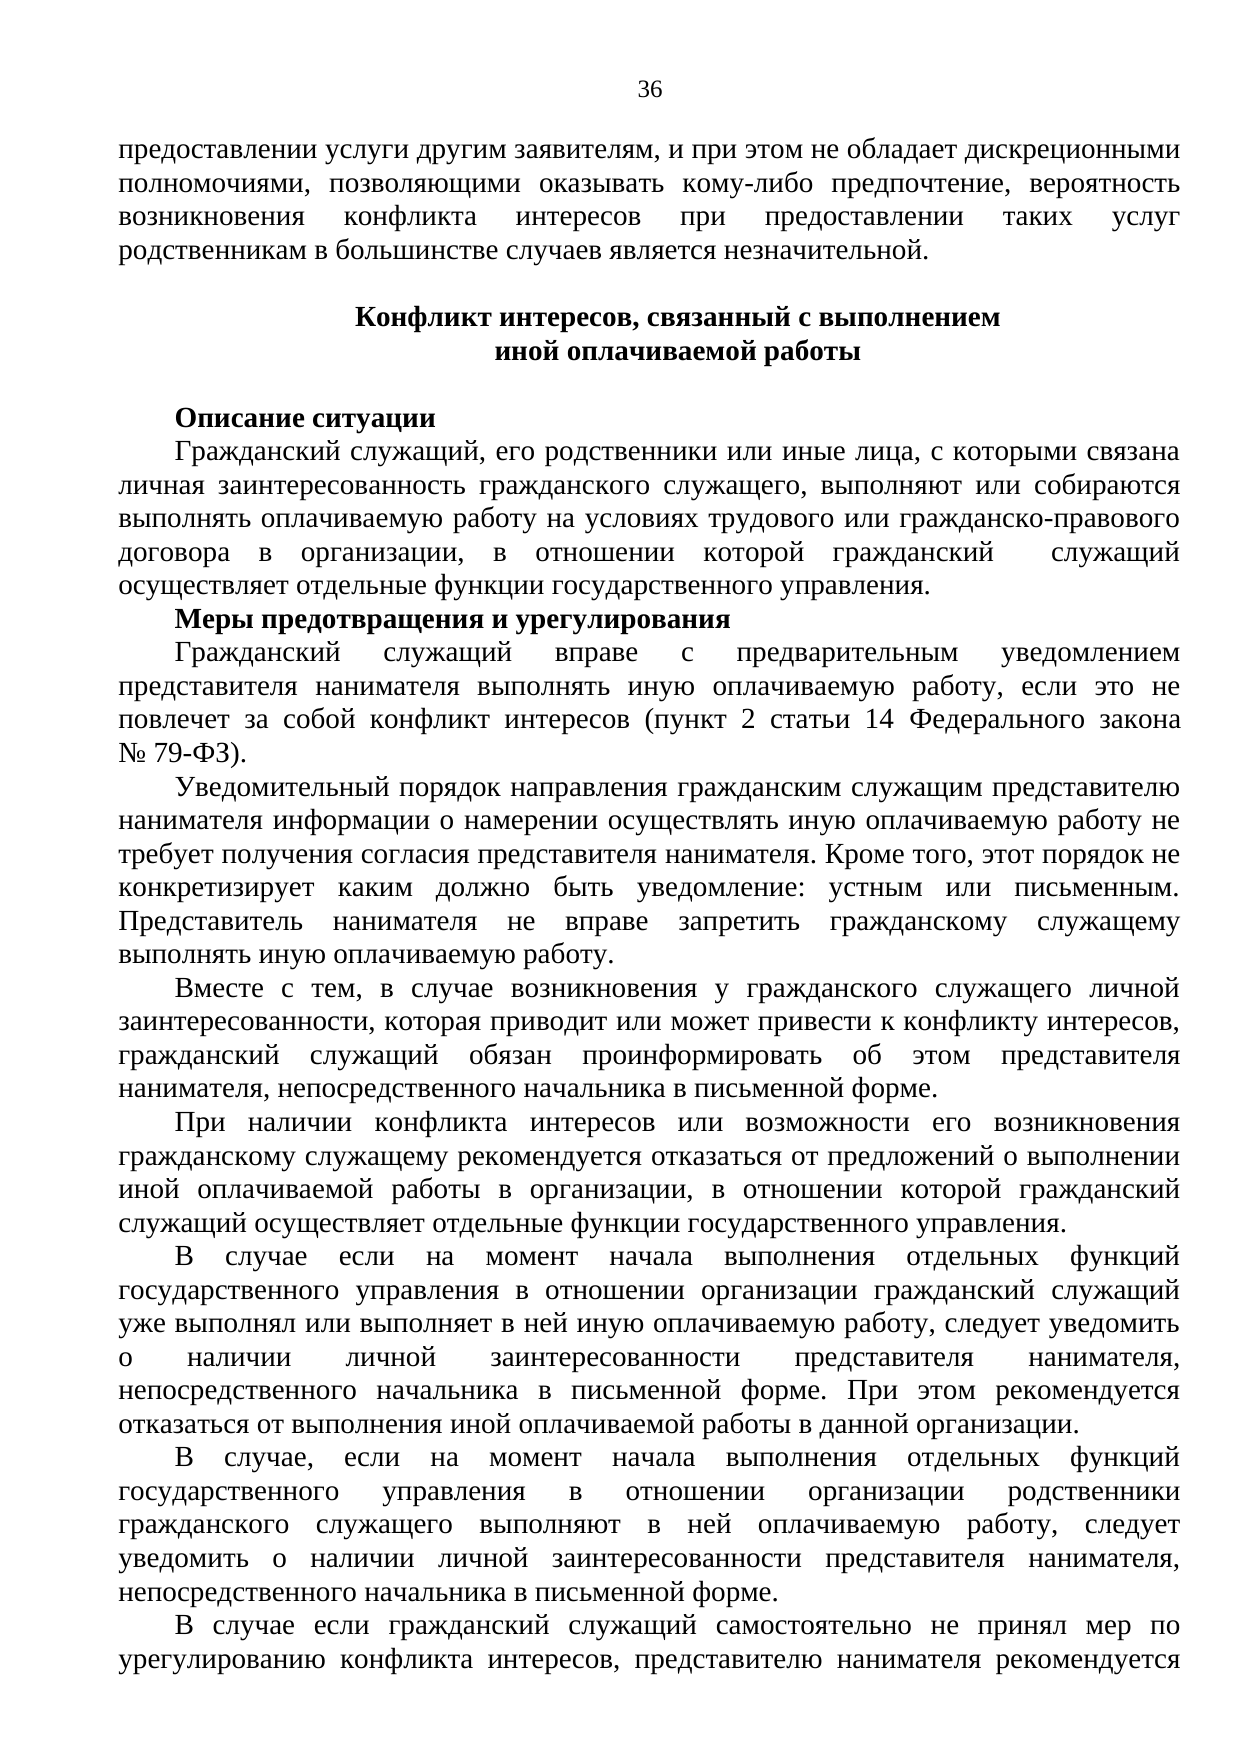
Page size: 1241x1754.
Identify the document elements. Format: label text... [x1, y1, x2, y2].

text Описание ситуации [118, 400, 1181, 433]
text При наличии конфликта интересов или возможности его возникновения гражданскому служащему рекомендуется отказаться от предложений о выполнении иной оплачиваемой работы в организации, в отношении которой гражданский служащий осуществляет отдельные функции государственного управления. [118, 1104, 1181, 1238]
text Гражданский служащий, его родственники или иные лица, с которыми связана личная заинтересованность гражданского служащего, выполняют или собираются выполнять оплачиваемую работу на условиях трудового или гражданско-правового договора в организации, в отношении которой гражданский служащий осуществляет отдельные функции государственного управления. [118, 433, 1181, 601]
text В случае если на момент начала выполнения отдельных функций государственного управления в отношении организации гражданский служащий уже выполнял или выполняет в ней иную оплачиваемую работу, следует уведомить о наличии личной заинтересованности представителя нанимателя, непосредственного начальника в письменной форме. При этом рекомендуется отказаться от выполнения иной оплачиваемой работы в данной организации. [118, 1238, 1181, 1439]
text иной оплачиваемой работы [118, 333, 1181, 366]
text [118, 1607, 1181, 1674]
text Вместе с тем, в случае возникновения у гражданского служащего личной заинтересованности, которая приводит или может привести к конфликту интересов, гражданский служащий обязан проинформировать об этом представителя нанимателя, непосредственного начальника в письменной форме. [118, 970, 1181, 1104]
text В случае, если на момент начала выполнения отдельных функций государственного управления в отношении организации родственники гражданского служащего выполняют в ней оплачиваемую работу, следует уведомить о наличии личной заинтересованности представителя нанимателя, непосредственного начальника в письменной форме. [118, 1439, 1181, 1607]
text Конфликт интересов, связанный с выполнением [118, 299, 1181, 333]
text Уведомительный порядок направления гражданским служащим представителю нанимателя информации о намерении осуществлять иную оплачиваемую работу не требует получения согласия представителя нанимателя. Кроме того, этот порядок не конкретизирует каким должно быть уведомление: устным или письменным. Представитель нанимателя не вправе запретить гражданскому служащему выполнять иную оплачиваемую работу. [118, 769, 1181, 970]
text Гражданский служащий вправе с предварительным уведомлением представителя нанимателя выполнять иную оплачиваемую работу, если это не повлечет за собой конфликт интересов (пункт 2 статьи 14 Федерального закона № 79-ФЗ). [118, 634, 1181, 769]
text Меры предотвращения и урегулирования [118, 601, 1181, 634]
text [118, 131, 1181, 266]
